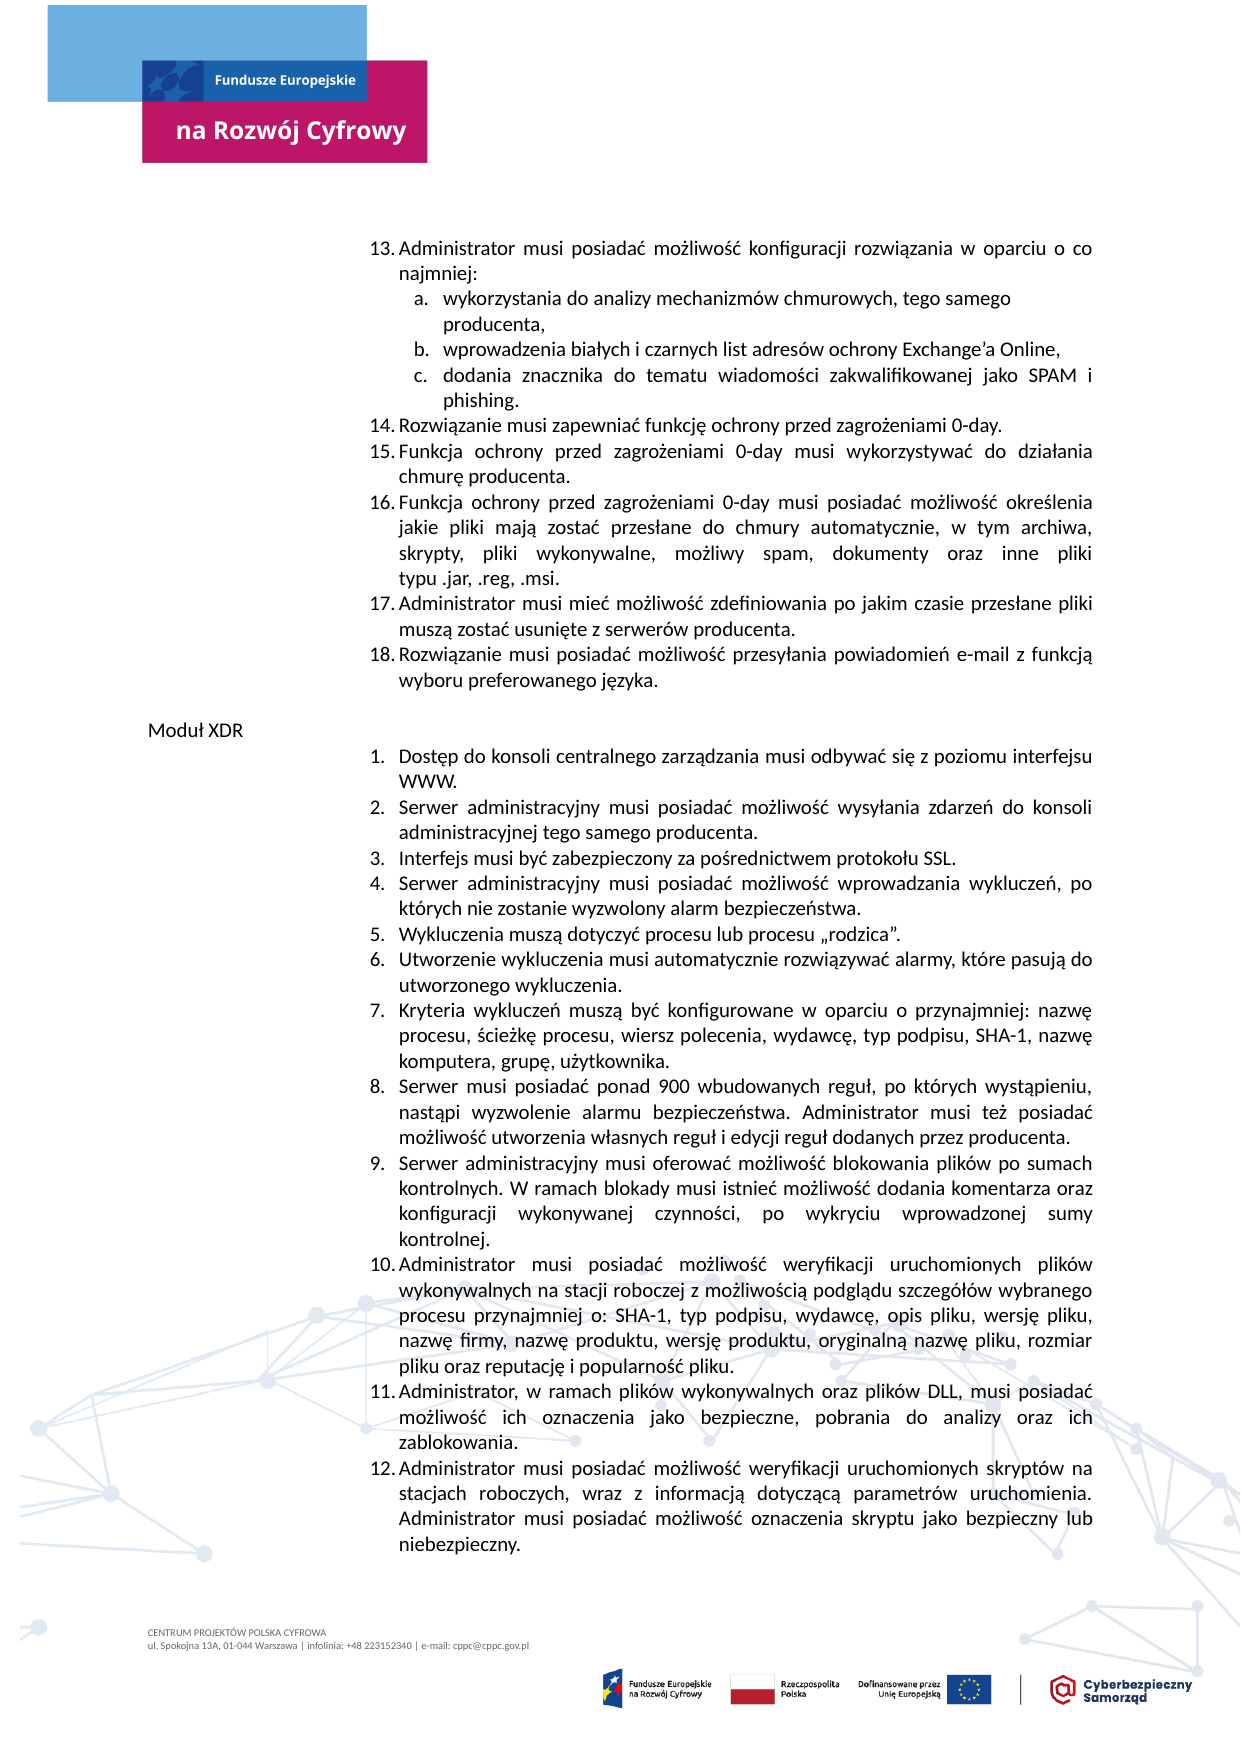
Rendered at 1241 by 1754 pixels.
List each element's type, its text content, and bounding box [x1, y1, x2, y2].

list Utworzenie wykluczenia musi automatycznie rozwiązywać alarmy, które pasują do utworzonego wykluczenia. [369, 946, 1093, 997]
picture [47, 5, 428, 163]
list wykorzystania do analizy mechanizmów chmurowych, tego samego producenta, [413, 286, 1093, 336]
list Administrator, w ramach plików wykonywalnych oraz plików DLL, musi posiadać możliwość ich oznaczenia jako bezpieczne, pobrania do analizy oraz ich zablokowania. [369, 1378, 1093, 1455]
list Funkcja ochrony przed zagrożeniami 0-day musi posiadać możliwość określenia jakie pliki mają zostać przesłane do chmury automatycznie, w tym archiwa, skrypty, pliki wykonywalne, możliwy spam, dokumenty oraz inne pliki typu .jar, .reg, .msi. [369, 489, 1093, 591]
list Administrator musi posiadać możliwość weryfikacji uruchomionych plików wykonywalnych na stacji roboczej z możliwością podglądu szczegółów wybranego procesu przynajmniej o: SHA-1, typ podpisu, wydawcę, opis pliku, wersję pliku, nazwę firmy, nazwę produktu, wersję produktu, oryginalną nazwę pliku, rozmiar pliku oraz reputację i popularność pliku. [369, 1251, 1093, 1378]
list Serwer administracyjny musi posiadać możliwość wprowadzania wykluczeń, po których nie zostanie wyzwolony alarm bezpieczeństwa. [369, 870, 1093, 921]
list Rozwiązanie musi zapewniać funkcję ochrony przed zagrożeniami 0-day. [369, 413, 1093, 438]
list Administrator musi posiadać możliwość weryfikacji uruchomionych skryptów na stacjach roboczych, wraz z informacją dotyczącą parametrów uruchomienia. Administrator musi posiadać możliwość oznaczenia skryptu jako bezpieczny lub niebezpieczny. [369, 1455, 1093, 1556]
list Serwer administracyjny musi oferować możliwość blokowania plików po sumach kontrolnych. W ramach blokady musi istnieć możliwość dodania komentarza oraz konfiguracji wykonywanej czynności, po wykryciu wprowadzonej sumy kontrolnej. [369, 1150, 1093, 1251]
picture [20, 1255, 1241, 1754]
list Rozwiązanie musi posiadać możliwość przesyłania powiadomień e-mail z funkcją wyboru preferowanego języka. [369, 641, 1093, 692]
list Kryteria wykluczeń muszą być konfigurowane w oparciu o przynajmniej: nazwę procesu, ścieżkę procesu, wiersz polecenia, wydawcę, typ podpisu, SHA-1, nazwę komputera, grupę, użytkownika. [369, 997, 1093, 1073]
list Interfejs musi być zabezpieczony za pośrednictwem protokołu SSL. [369, 845, 1093, 870]
list Administrator musi mieć możliwość zdefiniowania po jakim czasie przesłane pliki muszą zostać usunięte z serwerów producenta. [369, 591, 1093, 641]
list wprowadzenia białych i czarnych list adresów ochrony Exchange’a Online, [413, 336, 1093, 362]
text Moduł XDR [148, 718, 1093, 743]
list dodania znacznika do tematu wiadomości zakwalifikowanej jako SPAM i phishing. [413, 362, 1093, 413]
list Serwer administracyjny musi posiadać możliwość wysyłania zdarzeń do konsoli administracyjnej tego samego producenta. [369, 794, 1093, 845]
list Dostęp do konsoli centralnego zarządzania musi odbywać się z poziomu interfejsu WWW. [369, 743, 1093, 794]
list Wykluczenia muszą dotyczyć procesu lub procesu „rodzica”. [369, 921, 1093, 946]
list Administrator musi posiadać możliwość konfiguracji rozwiązania w oparciu o co najmniej: [369, 235, 1093, 286]
list Funkcja ochrony przed zagrożeniami 0-day musi wykorzystywać do działania chmurę producenta. [369, 438, 1093, 489]
list Serwer musi posiadać ponad 900 wbudowanych reguł, po których wystąpieniu, nastąpi wyzwolenie alarmu bezpieczeństwa. Administrator musi też posiadać możliwość utworzenia własnych reguł i edycji reguł dodanych przez producenta. [369, 1073, 1093, 1150]
